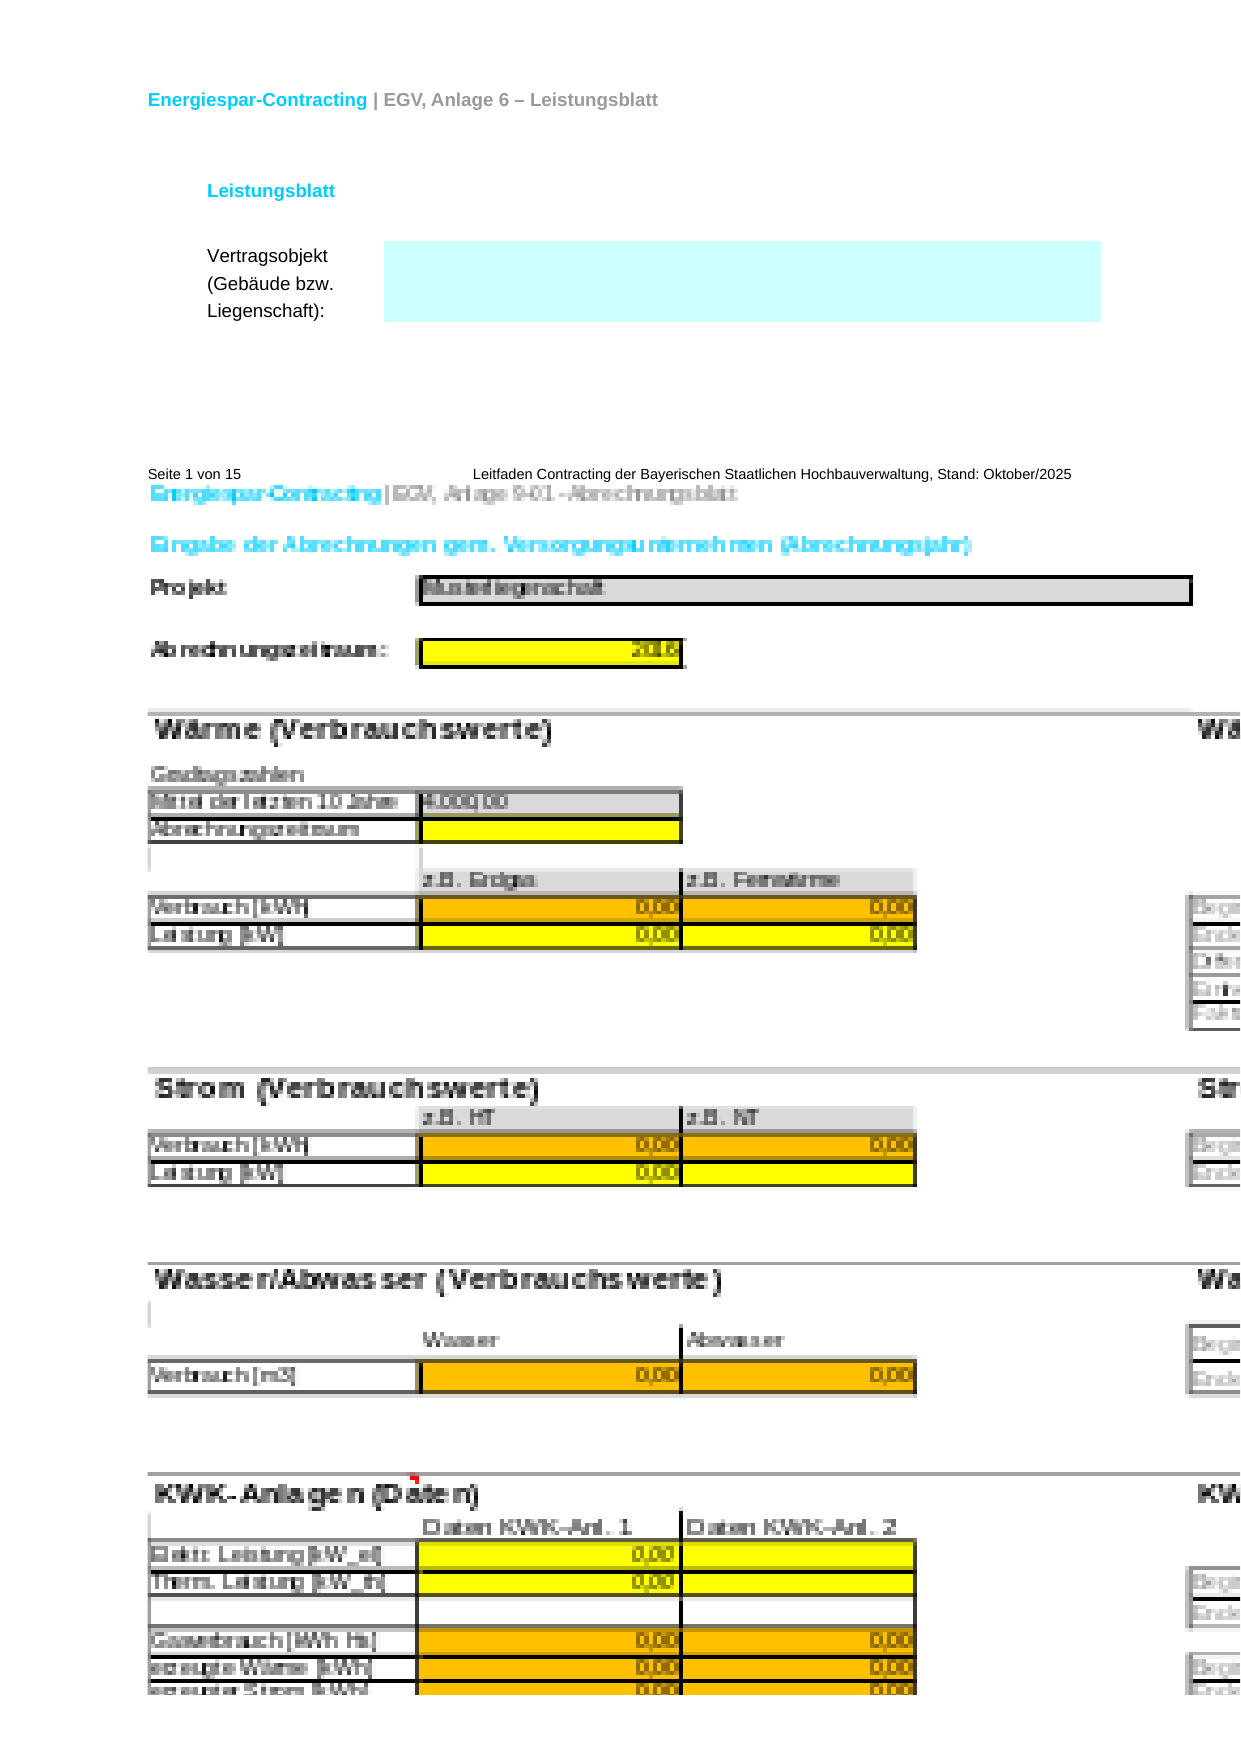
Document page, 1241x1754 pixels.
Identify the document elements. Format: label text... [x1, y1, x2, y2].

table_header [384, 241, 1101, 322]
table_header Vertragsobjekt (Gebäude bzw. Liegenschaft): [140, 241, 377, 322]
title Leistungsblatt [148, 176, 1092, 203]
